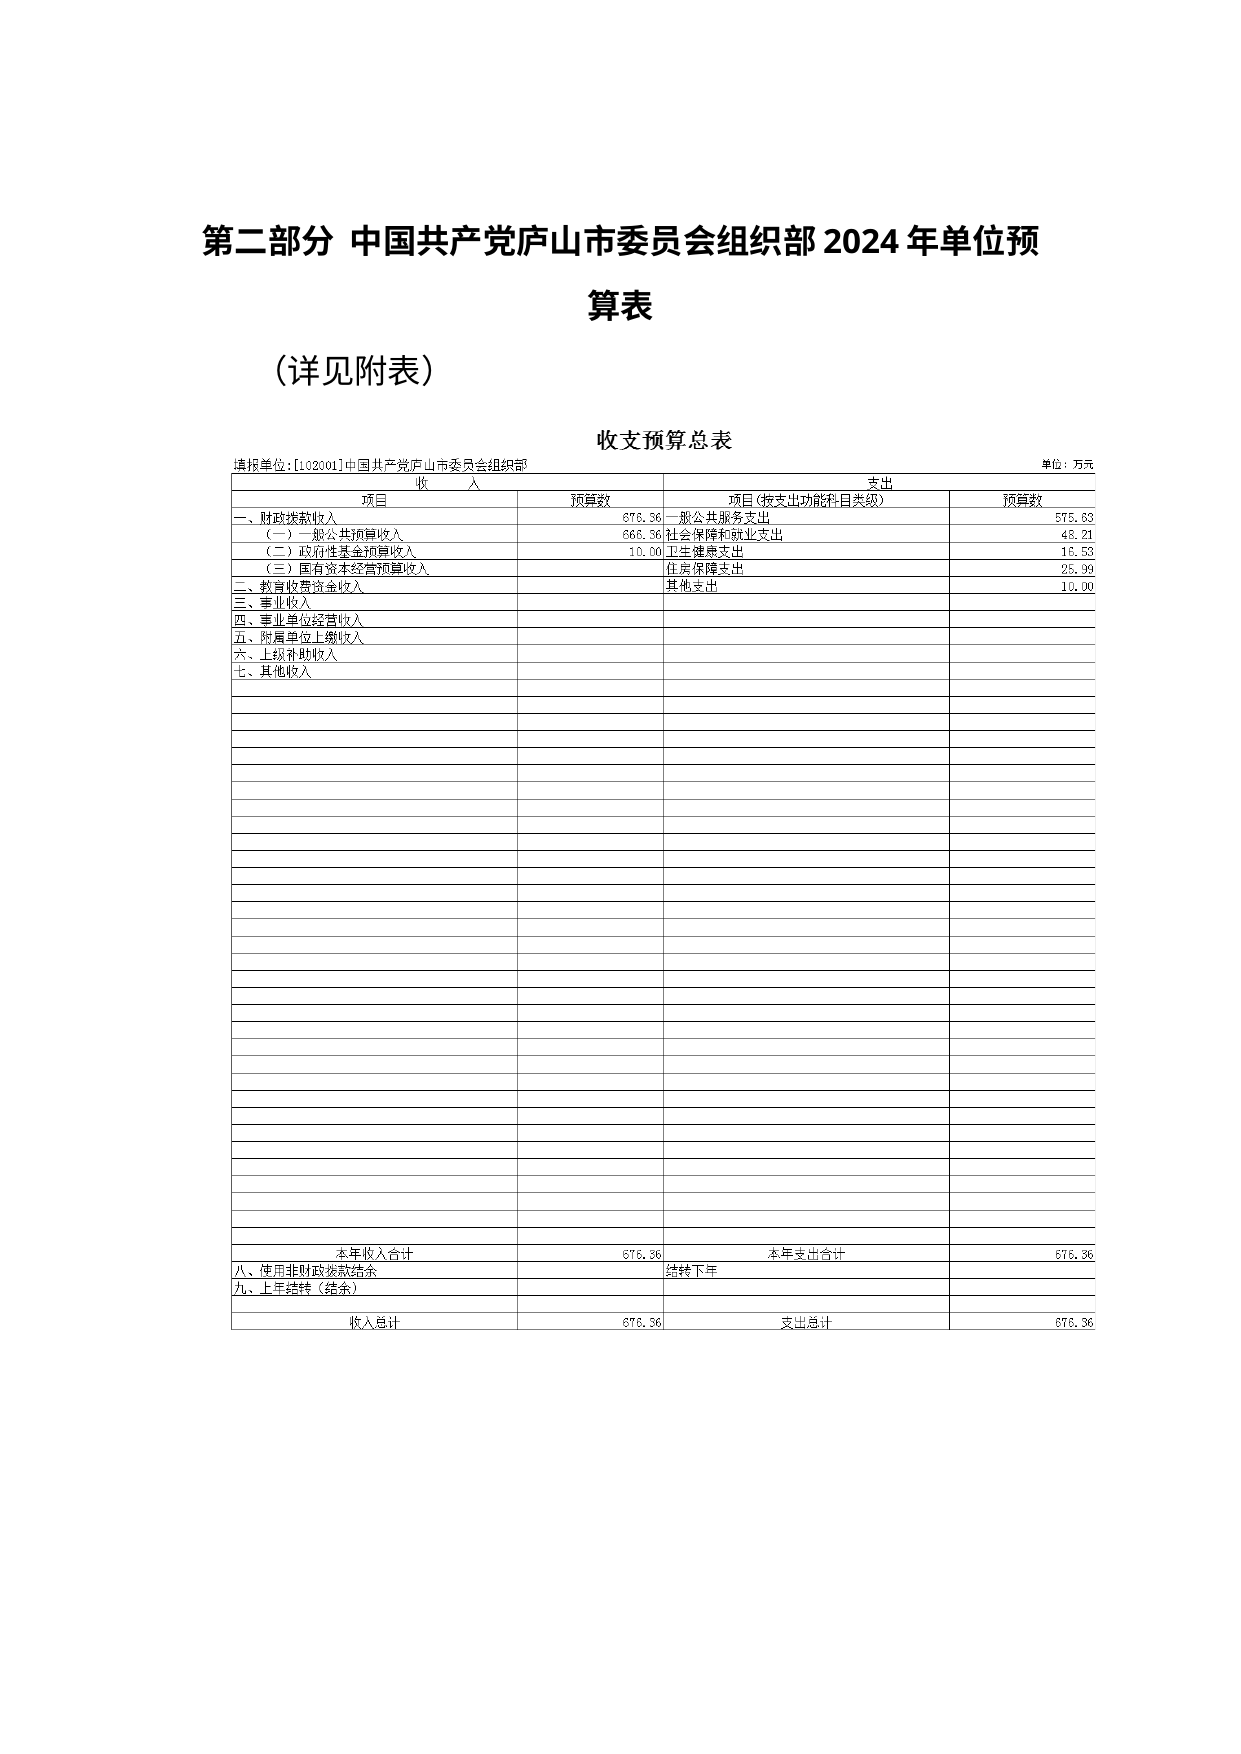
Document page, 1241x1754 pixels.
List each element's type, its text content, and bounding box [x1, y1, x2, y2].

text 第二部分 中国共产党庐山市委员会组织部2024年单位预算表 [187, 207, 1053, 337]
picture [231, 402, 1096, 1330]
text （详见附表） [187, 337, 1053, 402]
